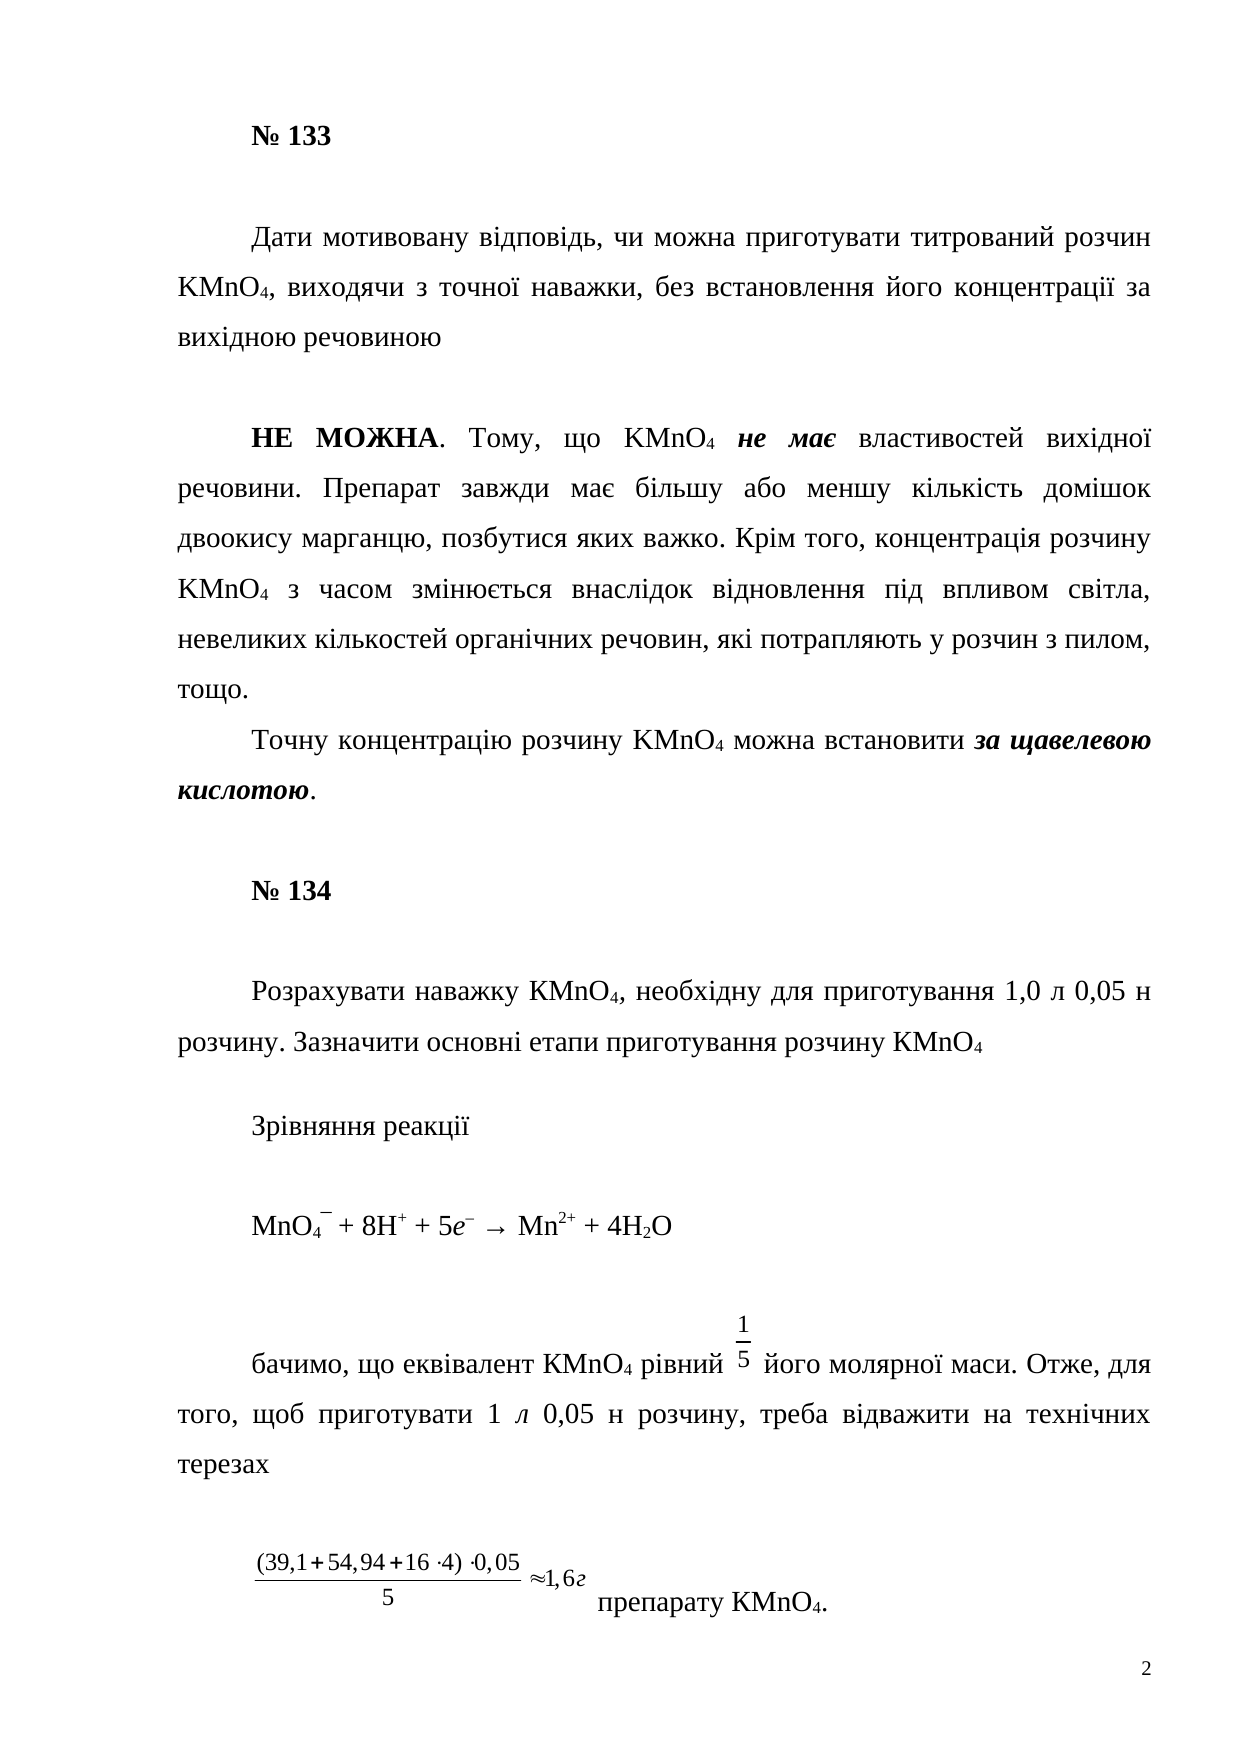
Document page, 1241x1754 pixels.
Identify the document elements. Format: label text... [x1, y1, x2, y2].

text Дати мотивовану відповідь, чи можна приготувати титрований розчин KMnO4, виходячи з точної наважки, без встановлення його концентрації за вихідною речовиною [177, 219, 1152, 353]
text бачимо, що еквівалент КMnO4 рівний його молярної маси. Отже, для того, щоб приготувати 1 л 0,05 н розчину, треба відважити на технічних терезах [177, 1309, 1152, 1480]
text препарату КMnO4. [177, 1547, 1152, 1617]
text Точну концентрацію розчину KMnO4 можна встановити за щавелевою кислотою. [177, 722, 1152, 806]
text № 133 [177, 118, 1152, 152]
subtitle Розрахувати наважку КMnO4, необхідну для приготування 1,0 л 0,05 н розчину. Зазначити основні етапи приготування розчину КMnO4 [177, 973, 1152, 1057]
subtitle Зрівняння реакції [177, 1108, 1152, 1141]
text № 134 [177, 873, 1152, 906]
subtitle MnO4‾ + 8Н+ + 5е– → Mn2+ + 4H2O [177, 1208, 1152, 1242]
text НЕ МОЖНА. Тому, що KMnO4 не має властивостей вихідної речовини. Препарат завжди має більшу або меншу кількість домішок двоокису марганцю, позбутися яких важко. Крім того, концентрація розчину KMnO4 з часом змінюється внаслідок відновлення під впливом світла, невеликих кількостей органічних речовин, які потрапляють у розчин з пилом, тощо. [177, 420, 1152, 705]
